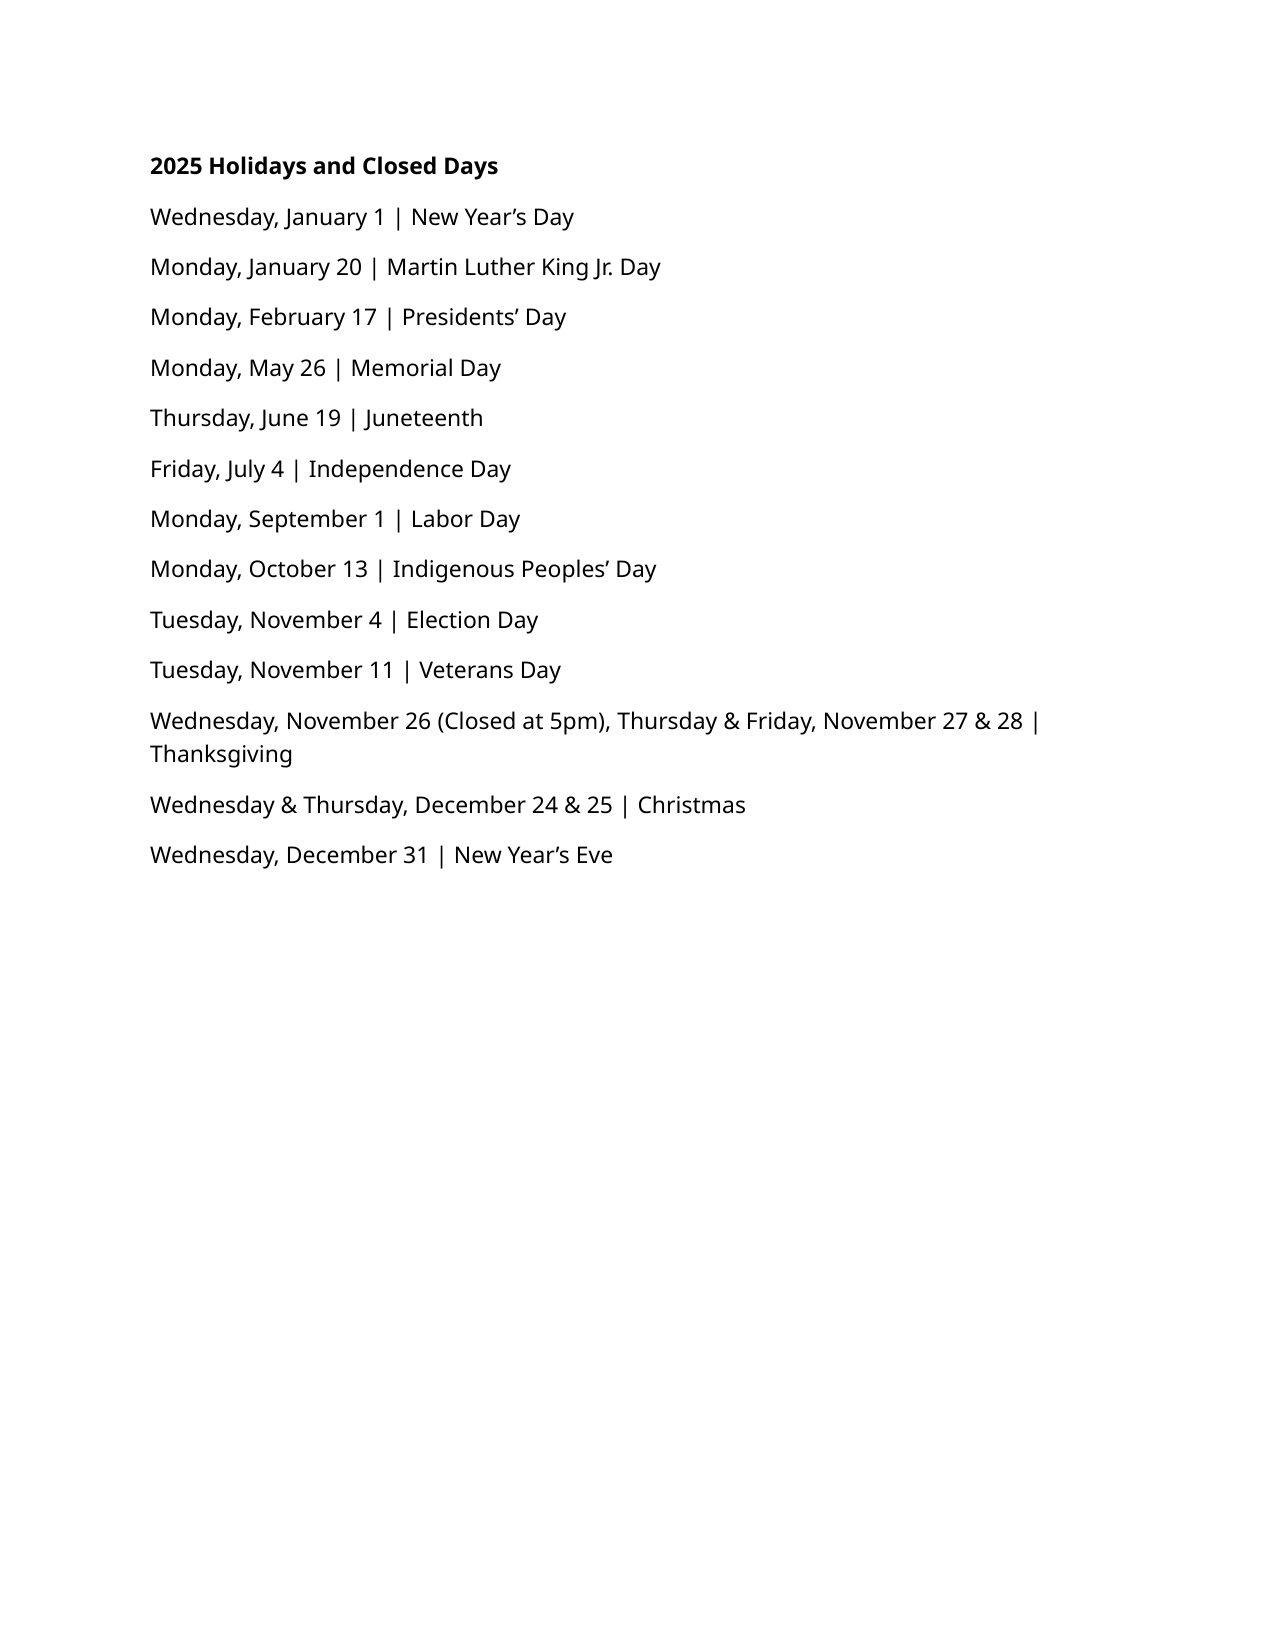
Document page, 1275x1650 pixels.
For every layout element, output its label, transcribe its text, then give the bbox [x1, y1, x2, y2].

text Wednesday, November 26 (Closed at 5pm), Thursday & Friday, November 27 & 28 | Thanksgiving [150, 704, 1125, 769]
text 2025 Holidays and Closed Days [150, 150, 1125, 181]
text Friday, July 4 | Independence Day [150, 452, 1125, 484]
text Wednesday, December 31 | New Year’s Eve [150, 839, 1125, 870]
text Thursday, June 19 | Juneteenth [150, 402, 1125, 433]
text Monday, September 1 | Labor Day [150, 503, 1125, 534]
text Wednesday, January 1 | New Year’s Day [150, 200, 1125, 232]
text Tuesday, November 11 | Veterans Day [150, 654, 1125, 685]
text Monday, May 26 | Memorial Day [150, 352, 1125, 383]
text Tuesday, November 4 | Election Day [150, 604, 1125, 635]
text Monday, October 13 | Indigenous Peoples’ Day [150, 553, 1125, 584]
text Monday, February 17 | Presidents’ Day [150, 301, 1125, 332]
text Monday, January 20 | Martin Luther King Jr. Day [150, 251, 1125, 282]
text Wednesday & Thursday, December 24 & 25 | Christmas [150, 789, 1125, 820]
